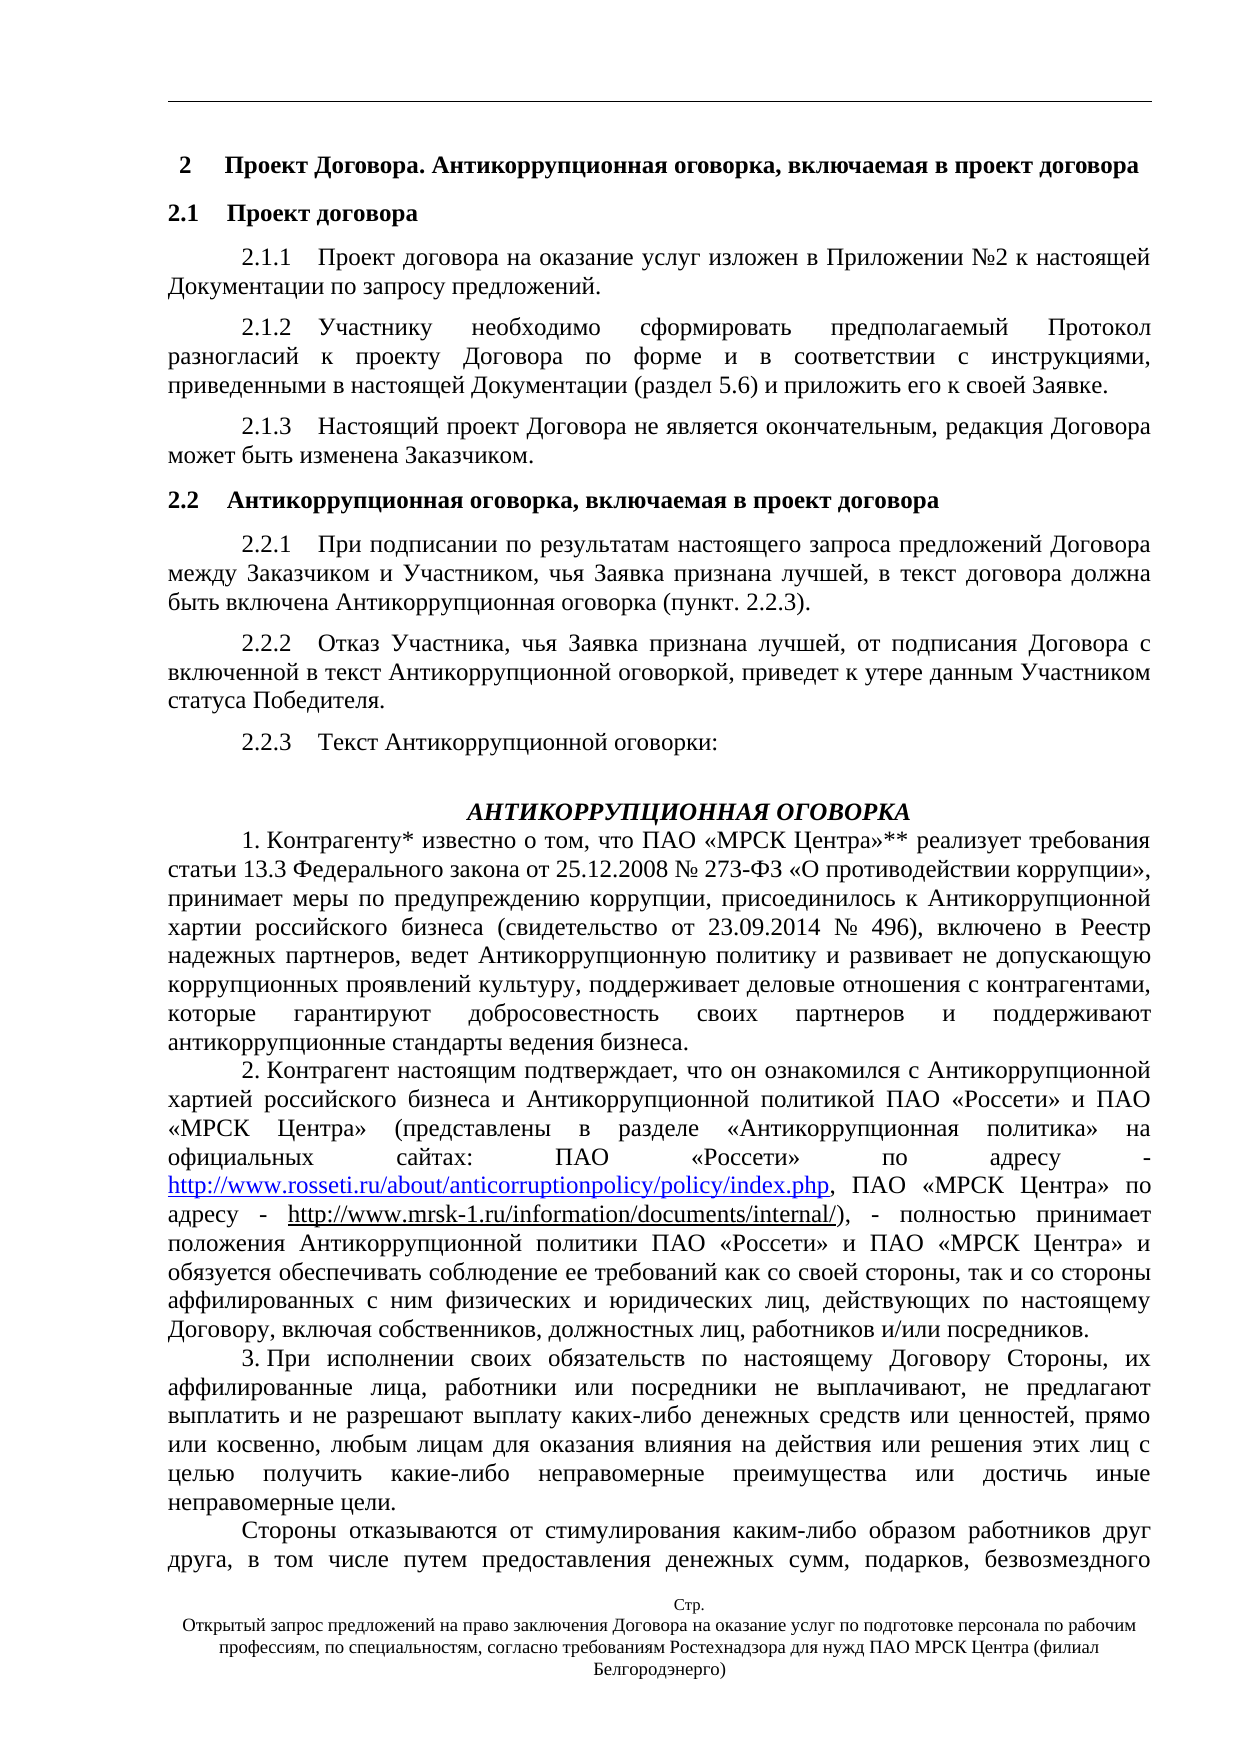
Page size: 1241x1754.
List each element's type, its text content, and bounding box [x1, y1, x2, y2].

subtitle Проект договора на оказание услуг изложен в Приложении №2 к настоящей Документации по запросу предложений. [168, 242, 1152, 300]
text 1. Контрагенту* известно о том, что ПАО «МРСК Центра»** реализует требования статьи 13.3 Федерального закона от 25.12.2008 № 273-ФЗ «О противодействии коррупции», принимает меры по предупреждению коррупции, присоединилось к Антикоррупционной хартии российского бизнеса (свидетельство от 23.09.2014 № 496), включено в Реестр надежных партнеров, ведет Антикоррупционную политику и развивает не допускающую коррупционных проявлений культуру, поддерживает деловые отношения с контрагентами, которые гарантируют добросовестность своих партнеров и поддерживают антикоррупционные стандарты ведения бизнеса. [168, 826, 1152, 1056]
subtitle При подписании по результатам настоящего запроса предложений Договора между Заказчиком и Участником, чья Заявка признана лучшей, в текст договора должна быть включена Антикоррупционная оговорка (пункт. 2.2.3). [168, 529, 1152, 616]
text АНТИКОРРУПЦИОННАЯ ОГОВОРКА [168, 797, 1152, 826]
subtitle Текст Антикоррупционной оговорки: [168, 727, 1152, 756]
subtitle Участнику необходимо сформировать предполагаемый Протокол разногласий к проекту Договора по форме и в соответствии с инструкциями, приведенными в настоящей Документации (раздел 5.6) и приложить его к своей Заявке. [168, 312, 1152, 398]
subtitle Настоящий проект Договора не является окончательным, редакция Договора может быть изменена Заказчиком. [168, 411, 1152, 468]
subtitle Отказ Участника, чья Заявка признана лучшей, от подписания Договора с включенной в текст Антикоррупционной оговоркой, приведет к утере данным Участником статуса Победителя. [168, 628, 1152, 714]
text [168, 1516, 1152, 1573]
text 2. Контрагент настоящим подтверждает, что он ознакомился с Антикоррупционной хартией российского бизнеса и Антикоррупционной политикой ПАО «Россети» и ПАО «МРСК Центра» (представлены в разделе «Антикоррупционная политика» на официальных сайтах: ПАО «Россети» по адресу - http://www.rosseti.ru/about/anticorruptionpolicy/policy/index.php, ПАО «МРСК Центра» по адресу - http://www.mrsk-1.ru/information/documents/internal/), - полностью принимает положения Антикоррупционной политики ПАО «Россети» и ПАО «МРСК Центра» и обязуется обеспечивать соблюдение ее требований как со своей стороны, так и со стороны аффилированных с ним физических и юридических лиц, действующих по настоящему Договору, включая собственников, должностных лиц, работников и/или посредников. [168, 1056, 1152, 1343]
subtitle Проект Договора. Антикоррупционная оговорка, включаемая в проект договора [166, 150, 1152, 179]
subtitle Проект договора [168, 198, 1152, 227]
subtitle Антикоррупционная оговорка, включаемая в проект договора [168, 485, 1152, 514]
text 3. При исполнении своих обязательств по настоящему Договору Стороны, их аффилированные лица, работники или посредники не выплачивают, не предлагают выплатить и не разрешают выплату каких-либо денежных средств или ценностей, прямо или косвенно, любым лицам для оказания влияния на действия или решения этих лиц с целью получить какие-либо неправомерные преимущества или достичь иные неправомерные цели. [168, 1343, 1152, 1516]
